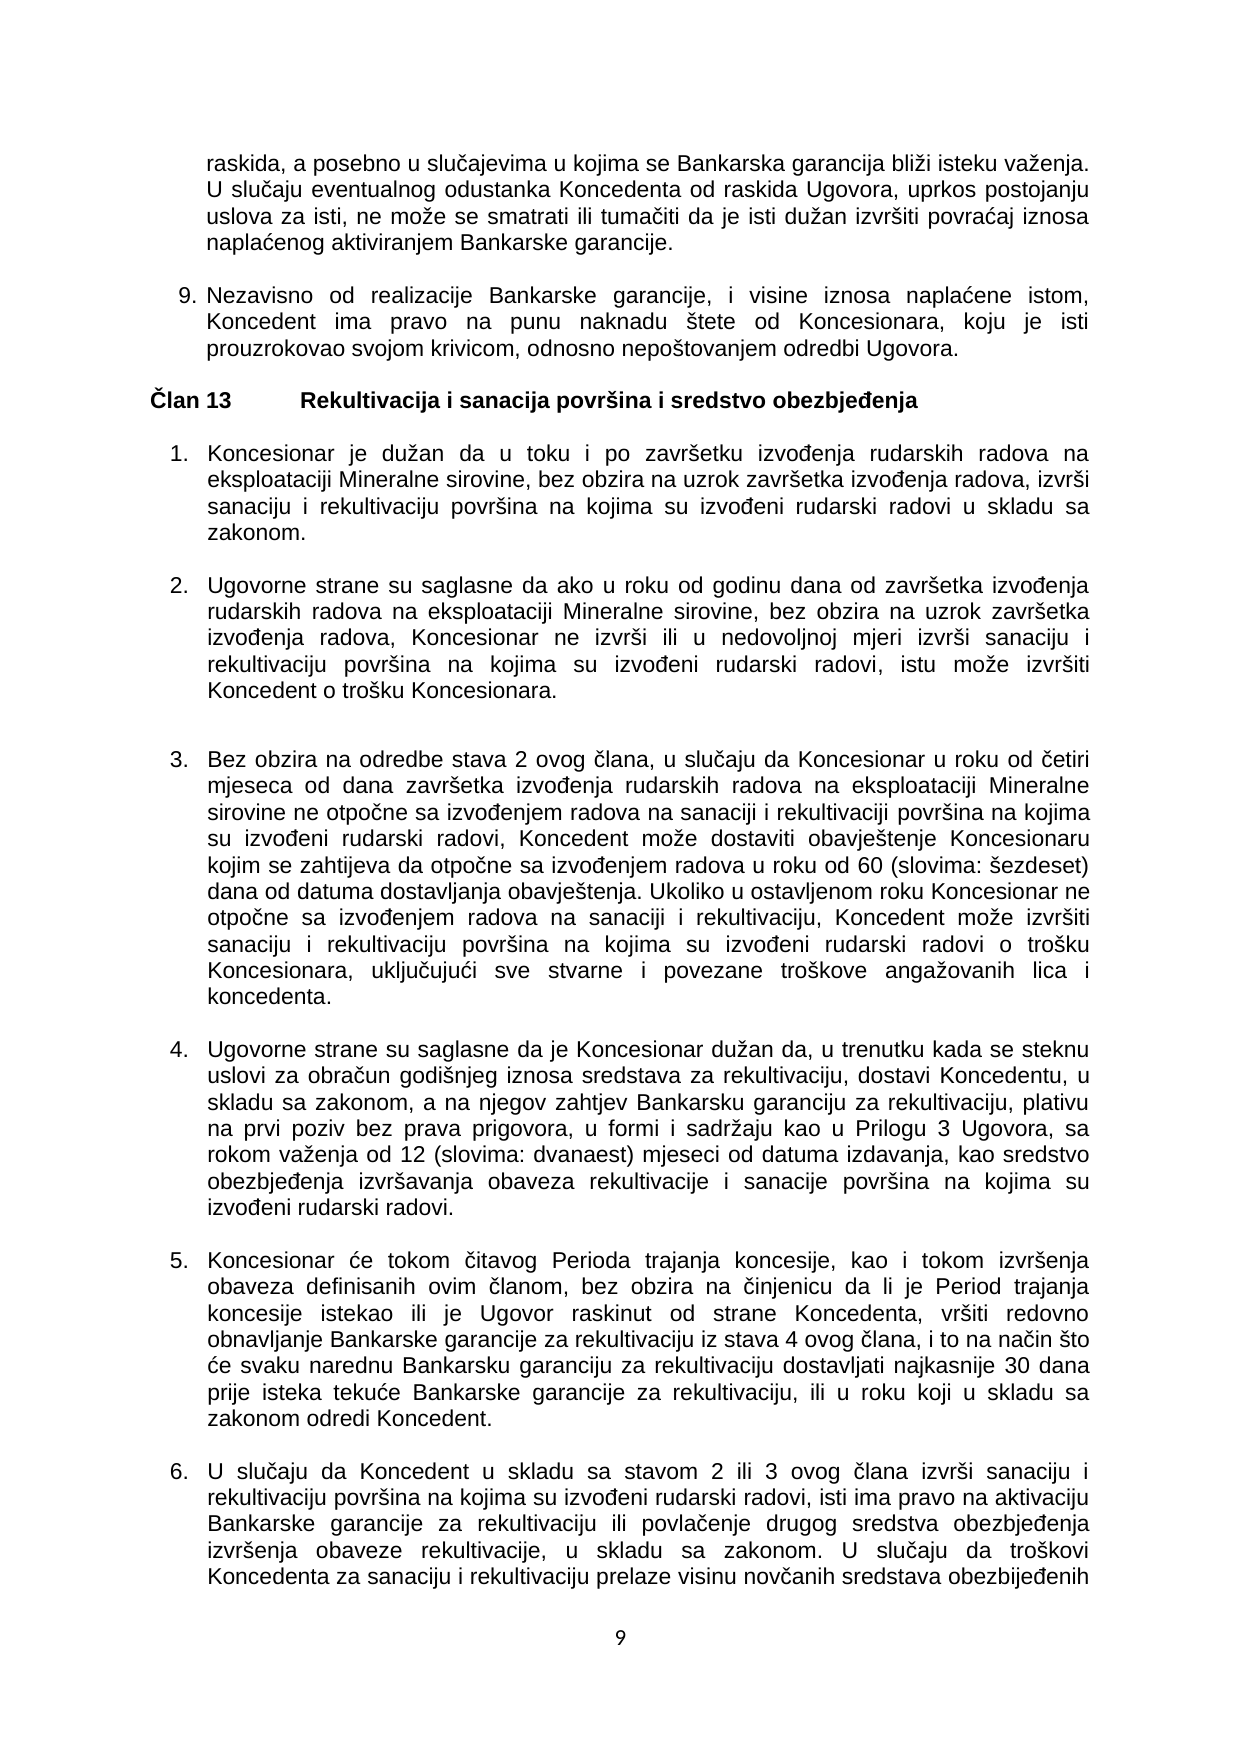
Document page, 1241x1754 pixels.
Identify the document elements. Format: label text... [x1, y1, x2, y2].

list Ugovorne strane su saglasne da je Koncesionar dužan da, u trenutku kada se steknu uslovi za obračun godišnjeg iznosa sredstava za rekultivaciju, dostavi Koncedentu, u skladu sa zakonom, a na njegov zahtjev Bankarsku garanciju za rekultivaciju, plativu na prvi poziv bez prava prigovora, u formi i sadržaju kao u Prilogu 3 Ugovora, sa rokom važenja od 12 (slovima: dvanaest) mjeseci od datuma izdavanja, kao sredstvo obezbjeđenja izvršavanja obaveza rekultivacije i sanacije površina na kojima su izvođeni rudarski radovi. [169, 1036, 1090, 1221]
list Rekultivacija i sanacija površina i sredstvo obezbjeđenja [150, 387, 1090, 413]
list Koncesionar je dužan da u toku i po završetku izvođenja rudarskih radova na eksploataciji Mineralne sirovine, bez obzira na uzrok završetka izvođenja radova, izvrši sanaciju i rekultivaciju površina na kojima su izvođeni rudarski radovi u skladu sa zakonom. [169, 440, 1090, 545]
list Bez obzira na odredbe stava 2 ovog člana, u slučaju da Koncesionar u roku od četiri mjeseca od dana završetka izvođenja rudarskih radova na eksploataciji Mineralne sirovine ne otpočne sa izvođenjem radova na sanaciji i rekultivaciji površina na kojima su izvođeni rudarski radovi, Koncedent može dostaviti obavještenje Koncesionaru kojim se zahtijeva da otpočne sa izvođenjem radova u roku od 60 (slovima: šezdeset) dana od datuma dostavljanja obavještenja. Ukoliko u ostavljenom roku Koncesionar ne otpočne sa izvođenjem radova na sanaciji i rekultivaciju, Koncedent može izvršiti sanaciju i rekultivaciju površina na kojima su izvođeni rudarski radovi o trošku Koncesionara, uključujući sve stvarne i povezane troškove angažovanih lica i koncedenta. [169, 746, 1090, 1010]
list Nezavisno od realizacije Bankarske garancije, i visine iznosa naplaćene istom, Koncedent ima pravo na punu naknadu štete od Koncesionara, koju je isti prouzrokovao svojom krivicom, odnosno nepoštovanjem odredbi Ugovora. [178, 282, 1090, 361]
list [169, 1458, 1090, 1589]
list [178, 150, 1090, 255]
list Ugovorne strane su saglasne da ako u roku od godinu dana od završetka izvođenja rudarskih radova na eksploataciji Mineralne sirovine, bez obzira na uzrok završetka izvođenja radova, Koncesionar ne izvrši ili u nedovoljnoj mjeri izvrši sanaciju i rekultivaciju površina na kojima su izvođeni rudarski radovi, istu može izvršiti Koncedent o trošku Koncesionara. [169, 572, 1090, 703]
list Koncesionar će tokom čitavog Perioda trajanja koncesije, kao i tokom izvršenja obaveza definisanih ovim članom, bez obzira na činjenicu da li je Period trajanja koncesije istekao ili je Ugovor raskinut od strane Koncedenta, vršiti redovno obnavljanje Bankarske garancije za rekultivaciju iz stava 4 ovog člana, i to na način što će svaku narednu Bankarsku garanciju za rekultivaciju dostavljati najkasnije 30 dana prije isteka tekuće Bankarske garancije za rekultivaciju, ili u roku koji u skladu sa zakonom odredi Koncedent. [169, 1247, 1090, 1431]
